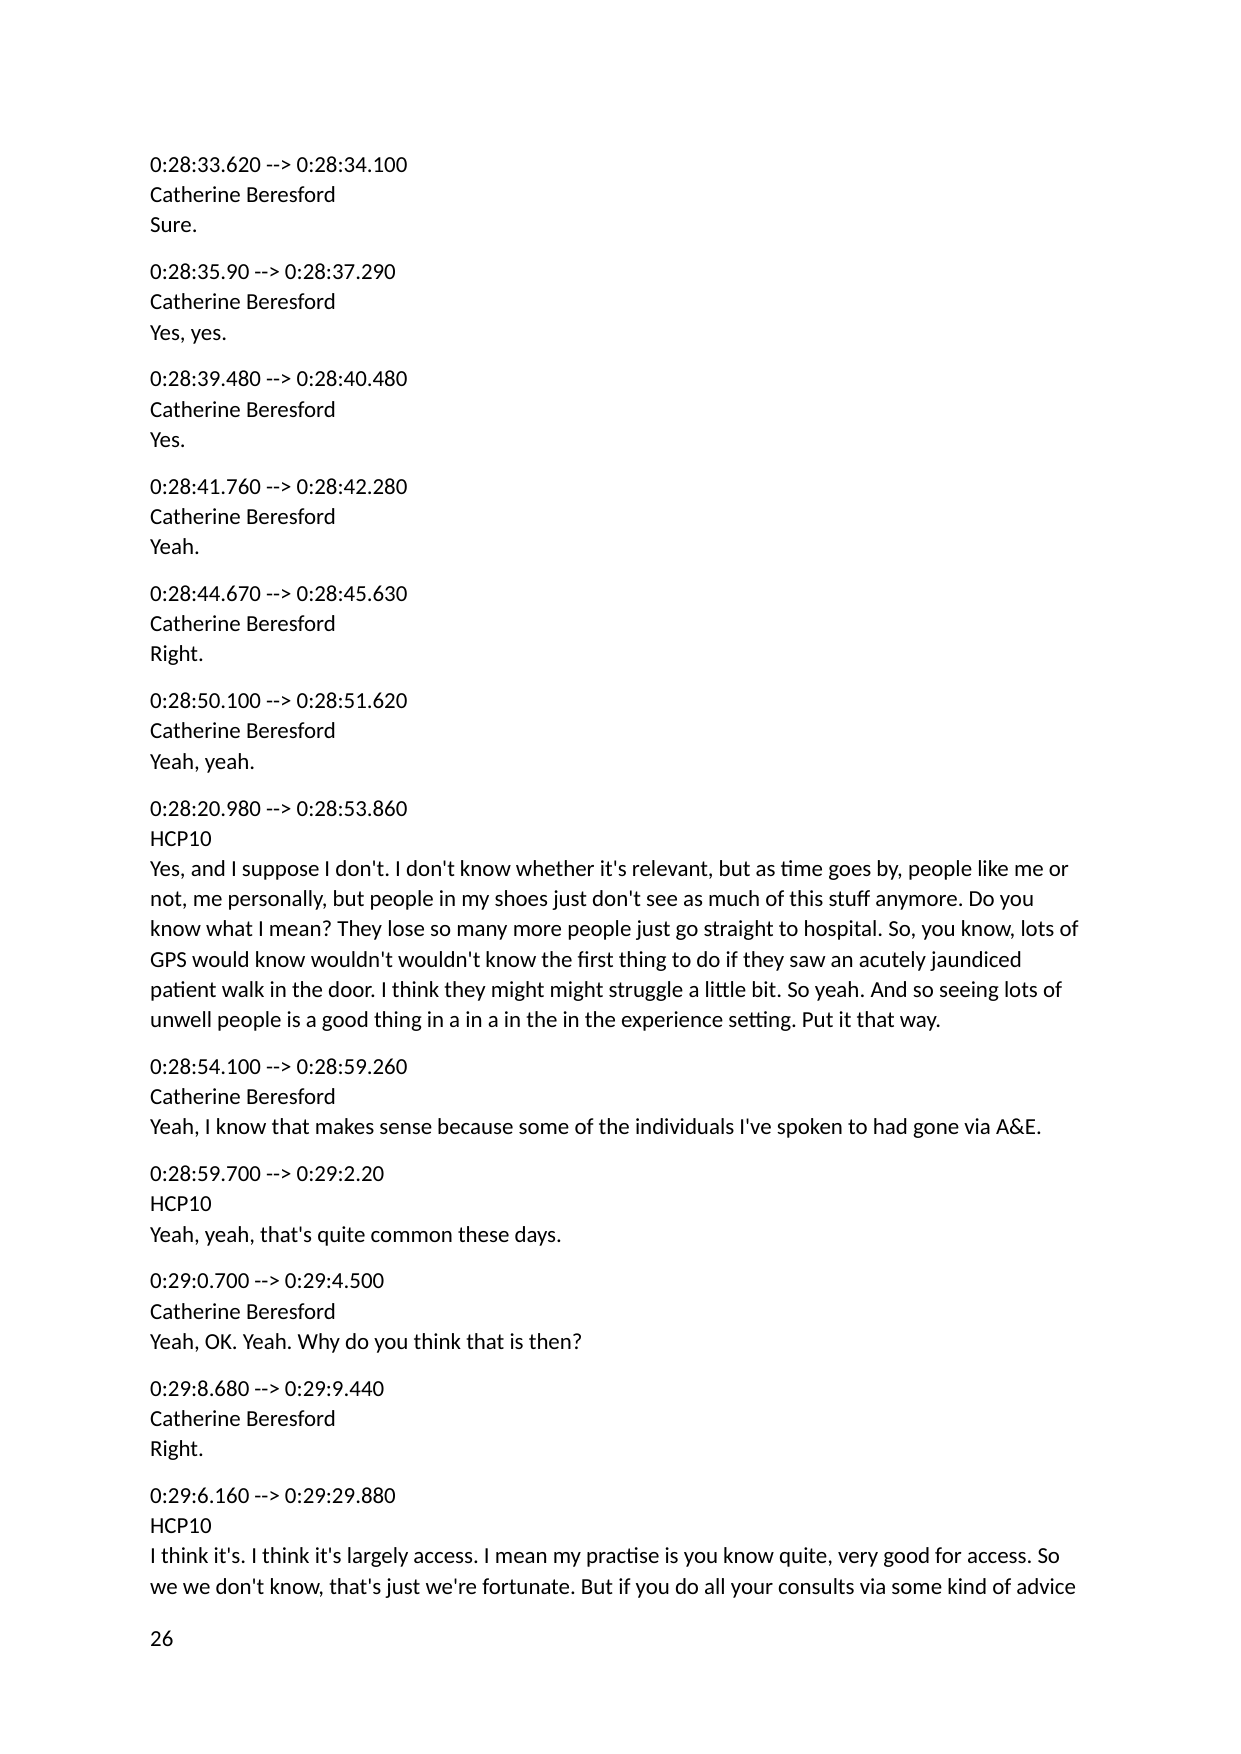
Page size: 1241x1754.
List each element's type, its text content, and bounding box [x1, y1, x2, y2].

text 0:28:59.700 --> 0:29:2.20 HCP10 Yeah, yeah, that's quite common these days. [150, 1159, 1090, 1248]
text 0:28:44.670 --> 0:28:45.630 Catherine Beresford Right. [150, 579, 1090, 668]
text 0:28:33.620 --> 0:28:34.100 Catherine Beresford Sure. [150, 150, 1090, 238]
text 0:28:50.100 --> 0:28:51.620 Catherine Beresford Yeah, yeah. [150, 686, 1090, 775]
text 0:28:54.100 --> 0:28:59.260 Catherine Beresford Yeah, I know that makes sense because some of the individuals I've spoken to had gone via A&E. [150, 1052, 1090, 1141]
text 0:28:20.980 --> 0:28:53.860 HCP10 Yes, and I suppose I don't. I don't know whether it's relevant, but as time goes by, people like me or not, me personally, but people in my shoes just don't see as much of this stuff anymore. Do you know what I mean? They lose so many more people just go straight to hospital. So, you know, lots of GPS would know wouldn't wouldn't know the first thing to do if they saw an acutely jaundiced patient walk in the door. I think they might might struggle a little bit. So yeah. And so seeing lots of unwell people is a good thing in a in a in the in the experience setting. Put it that way. [150, 794, 1090, 1033]
text 0:29:0.700 --> 0:29:4.500 Catherine Beresford Yeah, OK. Yeah. Why do you think that is then? [150, 1267, 1090, 1355]
text 0:28:35.90 --> 0:28:37.290 Catherine Beresford Yes, yes. [150, 257, 1090, 346]
text 0:29:8.680 --> 0:29:9.440 Catherine Beresford Right. [150, 1374, 1090, 1462]
text 0:28:39.480 --> 0:28:40.480 Catherine Beresford Yes. [150, 364, 1090, 453]
text 0:28:41.760 --> 0:28:42.280 Catherine Beresford Yeah. [150, 472, 1090, 560]
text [150, 1481, 1090, 1600]
